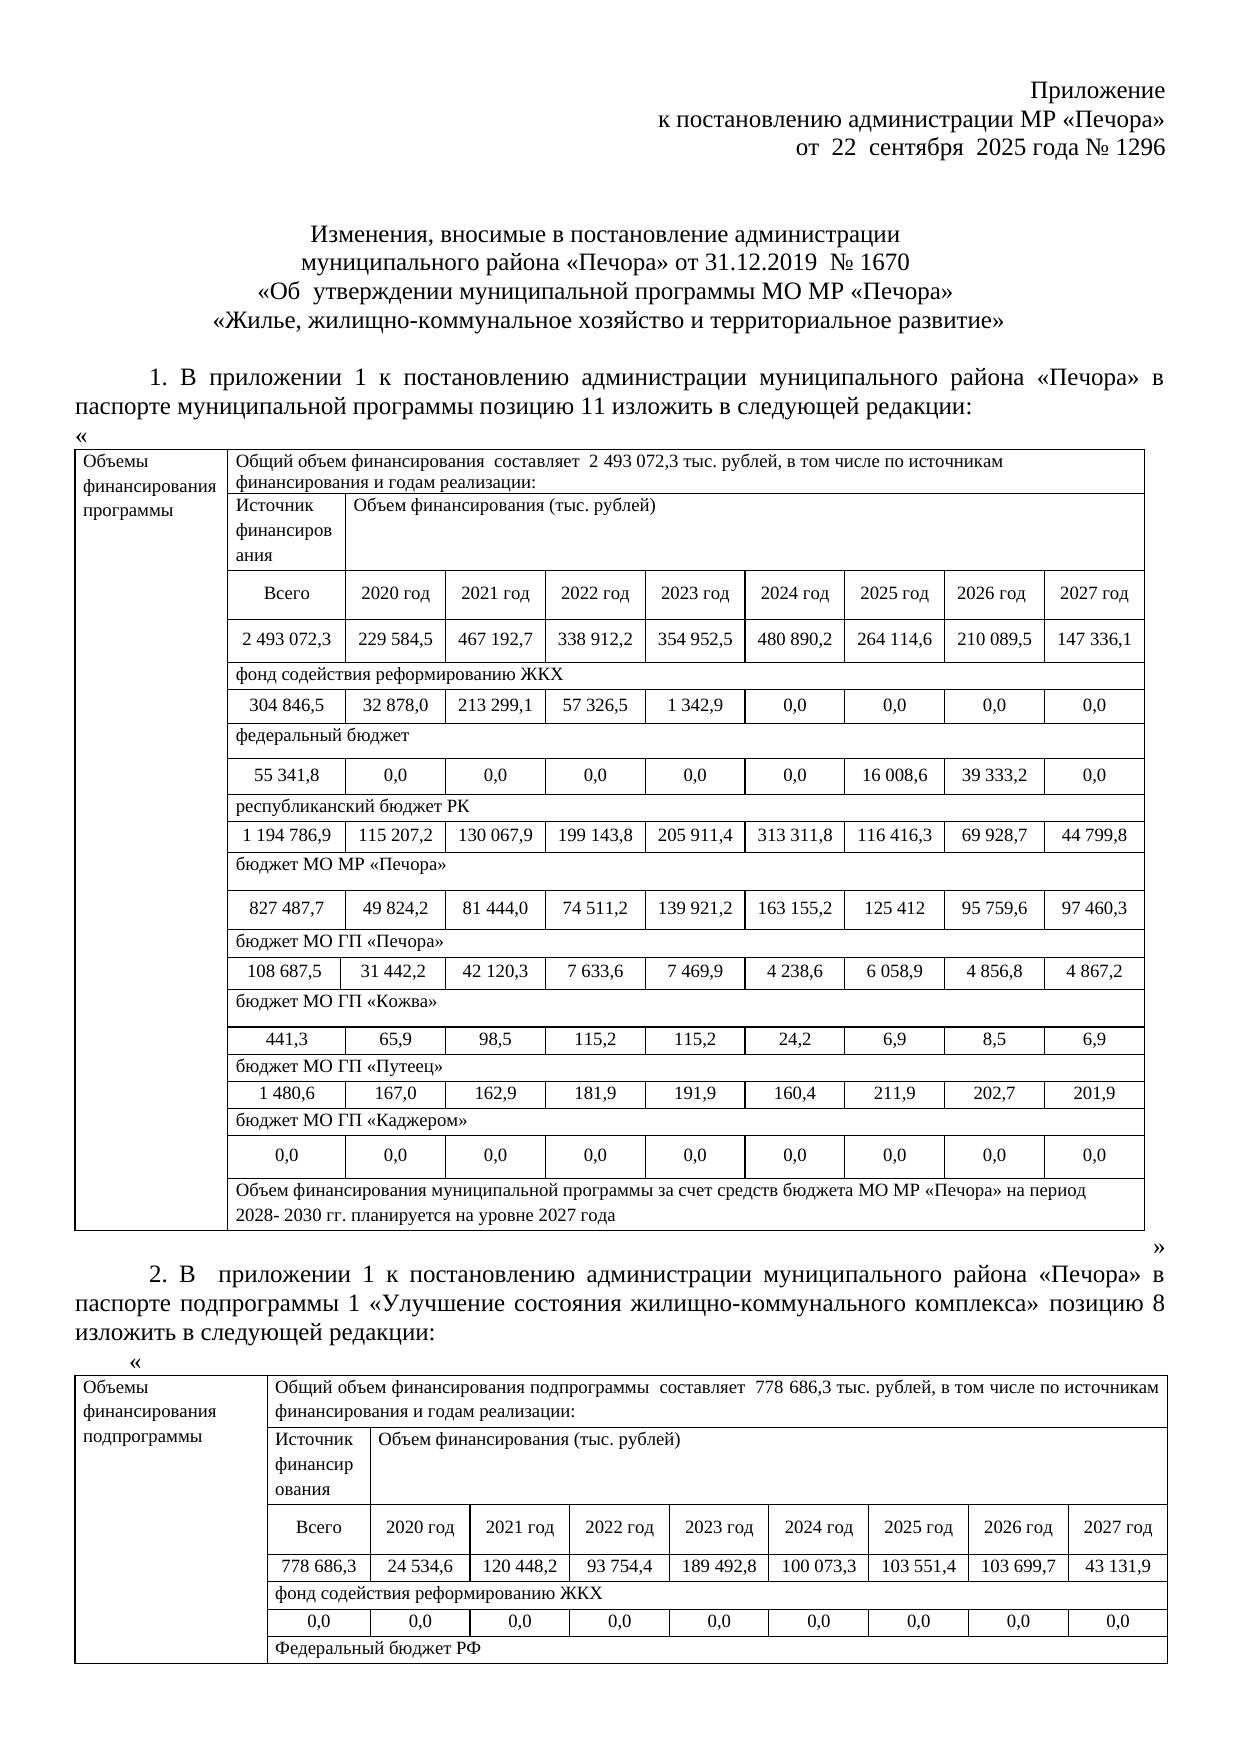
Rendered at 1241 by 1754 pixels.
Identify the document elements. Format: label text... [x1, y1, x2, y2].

table_cell 0,0 [746, 690, 844, 723]
table_cell Всего [268, 1505, 370, 1554]
table_cell 201,9 [1045, 1082, 1144, 1108]
table_cell 0,0 [746, 759, 844, 794]
table_cell Источник финансирования [268, 1428, 370, 1504]
table_cell 0,0 [845, 690, 944, 723]
text муниципального района «Печора» от 31.12.2019 № 1670 [45, 247, 1165, 276]
table_cell 827 487,7 [228, 891, 345, 929]
table_cell 0,0 [546, 759, 645, 794]
table_cell 199 143,8 [546, 822, 645, 852]
table_cell 4 867,2 [1045, 958, 1144, 989]
table_cell 160,4 [746, 1082, 844, 1108]
table_cell 2023 год [646, 571, 744, 619]
table_cell 103 551,4 [869, 1555, 968, 1581]
table_cell 0,0 [670, 1610, 768, 1636]
table_cell 0,0 [570, 1610, 669, 1636]
table_cell 2025 год [869, 1505, 968, 1554]
table_cell 6,9 [1045, 1028, 1144, 1053]
table_cell 163 155,2 [746, 891, 844, 929]
table_cell 1 480,6 [228, 1082, 345, 1108]
table_cell 115,2 [546, 1028, 645, 1053]
table_cell 213 299,1 [446, 690, 545, 723]
text «Жилье, жилищно-коммунальное хозяйство и территориальное развитие» [45, 305, 1165, 334]
table_cell 108 687,5 [228, 958, 340, 989]
table_cell 6 058,9 [845, 958, 944, 989]
table_cell 2024 год [746, 571, 844, 619]
table_cell 2020 год [346, 571, 445, 619]
table_cell 115 207,2 [346, 822, 445, 852]
table_cell 264 114,6 [845, 620, 944, 662]
table_cell 31 442,2 [341, 958, 445, 989]
table_cell 65,9 [346, 1028, 445, 1053]
table_cell 211,9 [845, 1082, 944, 1108]
table_cell 130 067,9 [446, 822, 545, 852]
table_cell 2027 год [1045, 571, 1144, 619]
table_cell 0,0 [446, 759, 545, 794]
table_cell Источник финансирования [228, 494, 345, 570]
table_cell 354 952,5 [646, 620, 744, 662]
table_cell 120 448,2 [471, 1555, 569, 1581]
table_cell 2022 год [570, 1505, 669, 1554]
table_cell 229 584,5 [346, 620, 445, 662]
table_cell 0,0 [1069, 1610, 1167, 1636]
table_cell 0,0 [869, 1610, 968, 1636]
table_cell 55 341,8 [228, 759, 345, 794]
text к постановлению администрации МР «Печора» [75, 104, 1165, 132]
table_cell 0,0 [845, 1136, 944, 1178]
table_cell Объем финансирования (тыс. рублей) [371, 1428, 1167, 1504]
table_header Объемы финансирования программы [76, 450, 227, 1230]
table_cell 2 493 072,3 [228, 620, 345, 662]
table_cell 467 192,7 [446, 620, 545, 662]
table_cell 181,9 [546, 1082, 645, 1108]
table_cell 24,2 [746, 1028, 844, 1053]
table_cell 0,0 [746, 1136, 844, 1178]
table_cell 115,2 [646, 1028, 744, 1053]
table_cell 2021 год [471, 1505, 569, 1554]
text «Об утверждении муниципальной программы МО МР «Печора» [45, 276, 1165, 305]
table_cell 0,0 [1045, 759, 1144, 794]
table_cell Всего [228, 571, 345, 619]
table_cell 313 311,8 [746, 822, 844, 852]
table_cell 0,0 [228, 1136, 345, 1178]
table_cell 7 469,9 [646, 958, 744, 989]
table_cell 210 089,5 [945, 620, 1044, 662]
table_cell 97 460,3 [1045, 891, 1144, 929]
table_cell 1 342,9 [646, 690, 744, 723]
table_cell 147 336,1 [1045, 620, 1144, 662]
table_cell 4 238,6 [746, 958, 844, 989]
table_cell Федеральный бюджет РФ [268, 1637, 1167, 1663]
table_cell 167,0 [346, 1082, 445, 1108]
table_cell 100 073,3 [769, 1555, 868, 1581]
table_cell 125 412 [845, 891, 944, 929]
table_cell бюджет МО МР «Печора» [228, 853, 1144, 890]
table_cell 2026 год [945, 571, 1044, 619]
table_cell бюджет МО ГП «Печора» [228, 930, 1144, 957]
table_cell 7 633,6 [546, 958, 645, 989]
table_cell 2023 год [670, 1505, 768, 1554]
table_cell 189 492,8 [670, 1555, 768, 1581]
table_cell 202,7 [945, 1082, 1044, 1108]
table_cell 4 856,8 [945, 958, 1044, 989]
table_header Общий объем финансирования подпрограммы составляет 778 686,3 тыс. рублей, в том числе по источникам финансирования и годам реализации: [268, 1376, 1167, 1427]
text 2. В приложении 1 к постановлению администрации муниципального района «Печора» в паспорте подпрограммы 1 «Улучшение состояния жилищно-коммунального комплекса» позицию 8 изложить в следующей редакции: [75, 1259, 1165, 1346]
table_cell 2025 год [845, 571, 944, 619]
table_cell 95 759,6 [945, 891, 1044, 929]
table_cell 2020 год [371, 1505, 469, 1554]
table_cell 0,0 [646, 759, 744, 794]
text Приложение [75, 75, 1165, 104]
table_cell 8,5 [945, 1028, 1044, 1053]
table_cell 57 326,5 [546, 690, 645, 723]
table_cell 0,0 [969, 1610, 1068, 1636]
table_cell 0,0 [1045, 1136, 1144, 1178]
table_cell 480 890,2 [746, 620, 844, 662]
table_cell 0,0 [268, 1610, 370, 1636]
table_cell 43 131,9 [1069, 1555, 1167, 1581]
table_cell 0,0 [471, 1610, 569, 1636]
table_cell 0,0 [446, 1136, 545, 1178]
table_cell 6,9 [845, 1028, 944, 1053]
table_cell 42 120,3 [446, 958, 545, 989]
table_cell 0,0 [546, 1136, 645, 1178]
table_cell федеральный бюджет [228, 724, 1144, 758]
table_cell 98,5 [446, 1028, 545, 1053]
table_cell 2027 год [1069, 1505, 1167, 1554]
table_cell 778 686,3 [268, 1555, 370, 1581]
table_cell 0,0 [346, 759, 445, 794]
text « [60, 1346, 1180, 1374]
table_cell 93 754,4 [570, 1555, 669, 1581]
table_cell 2022 год [546, 571, 645, 619]
table_cell фонд содействия реформированию ЖКХ [268, 1582, 1167, 1608]
table_cell Объем финансирования (тыс. рублей) [346, 494, 1144, 570]
text 1. В приложении 1 к постановлению администрации муниципального района «Печора» в паспорте муниципальной программы позицию 11 изложить в следующей редакции: [75, 362, 1165, 420]
table_cell 0,0 [769, 1610, 868, 1636]
table_header Общий объем финансирования составляет 2 493 072,3 тыс. рублей, в том числе по источникам финансирования и годам реализации: [228, 450, 1144, 493]
table_cell 49 824,2 [346, 891, 445, 929]
text Изменения, вносимые в постановление администрации [45, 219, 1165, 247]
text » [75, 1231, 1165, 1259]
table_cell 0,0 [346, 1136, 445, 1178]
table_cell 191,9 [646, 1082, 744, 1108]
table_cell 338 912,2 [546, 620, 645, 662]
table_cell 2021 год [446, 571, 545, 619]
table_cell бюджет МО ГП «Каджером» [228, 1109, 1144, 1135]
table_cell 116 416,3 [845, 822, 944, 852]
table_cell 205 911,4 [646, 822, 744, 852]
table_cell 0,0 [945, 690, 1044, 723]
table_cell 162,9 [446, 1082, 545, 1108]
table_cell 32 878,0 [346, 690, 445, 723]
text « [75, 420, 1165, 449]
table_cell Объем финансирования муниципальной программы за счет средств бюджета МО МР «Печора» на период 2028- 2030 гг. планируется на уровне 2027 года [228, 1179, 1144, 1230]
table_header Объемы финансирования подпрограммы [76, 1376, 267, 1663]
table_cell фонд содействия реформированию ЖКХ [228, 663, 1144, 689]
table_cell 74 511,2 [546, 891, 645, 929]
table_cell 1 194 786,9 [228, 822, 345, 852]
table_cell 0,0 [646, 1136, 744, 1178]
table_cell бюджет МО ГП «Путеец» [228, 1055, 1144, 1081]
table_cell 81 444,0 [446, 891, 545, 929]
table_cell 2024 год [769, 1505, 868, 1554]
table_cell 16 008,6 [845, 759, 944, 794]
table_cell 304 846,5 [228, 690, 345, 723]
table_cell 2026 год [969, 1505, 1068, 1554]
table_cell 44 799,8 [1045, 822, 1144, 852]
table_cell 441,3 [228, 1028, 345, 1053]
table_cell 24 534,6 [371, 1555, 469, 1581]
table_cell 39 333,2 [945, 759, 1044, 794]
table_cell 0,0 [371, 1610, 469, 1636]
table_cell 139 921,2 [646, 891, 744, 929]
table_cell 103 699,7 [969, 1555, 1068, 1581]
table_cell бюджет МО ГП «Кожва» [228, 990, 1144, 1026]
table_cell 0,0 [945, 1136, 1044, 1178]
table_cell республиканский бюджет РК [228, 795, 1144, 821]
text от 22 сентября 2025 года № 1296 [75, 132, 1165, 161]
table_cell 0,0 [1045, 690, 1144, 723]
table_cell 69 928,7 [945, 822, 1044, 852]
